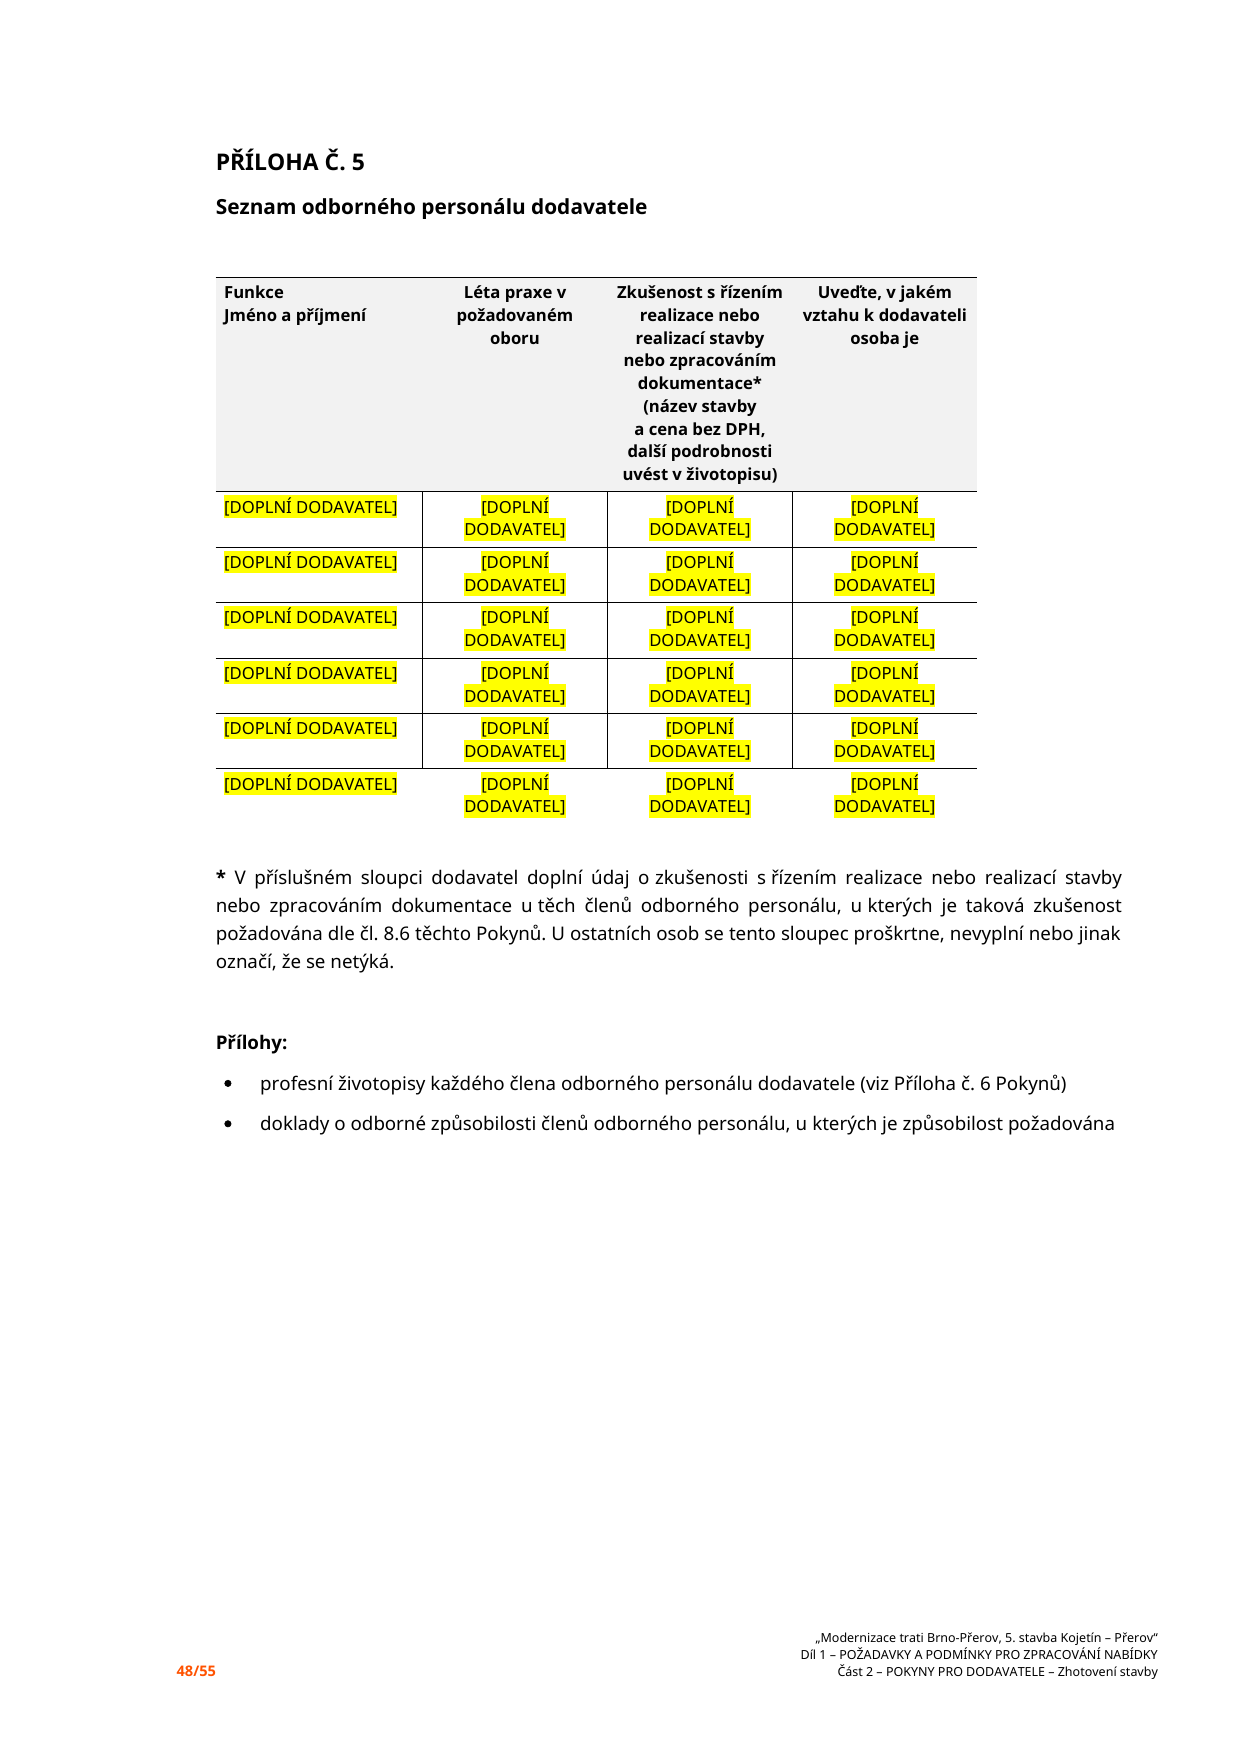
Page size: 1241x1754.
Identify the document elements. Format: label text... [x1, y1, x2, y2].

table_cell [DOPLNÍ DODAVATEL] [423, 492, 607, 547]
table_cell [DOPLNÍ DODAVATEL] [608, 714, 792, 768]
table_cell [DOPLNÍ DODAVATEL] [423, 714, 607, 768]
table_cell [DOPLNÍ DODAVATEL] [793, 714, 977, 768]
table_cell [DOPLNÍ DODAVATEL] [792, 769, 977, 824]
text * V příslušném sloupci dodavatel doplní údaj o zkušenosti s řízením realizace nebo realizací stavby nebo zpracováním dokumentace u těch členů odborného personálu, u kterých je taková zkušenost požadována dle čl. 8.6 těchto Pokynů. U ostatních osob se tento sloupec proškrtne, nevyplní nebo jinak označí, že se netýká. [216, 864, 1122, 974]
table_cell [DOPLNÍ DODAVATEL] [423, 548, 607, 602]
table_cell [DOPLNÍ DODAVATEL] [216, 769, 422, 824]
table_header Zkušenost s řízením realizace nebo realizací stavby nebo zpracováním dokumentace* (název stavby a cena bez DPH, další podrobnosti uvést v životopisu) [607, 278, 792, 491]
text Přílohy: [216, 1029, 1122, 1055]
table_cell [DOPLNÍ DODAVATEL] [422, 769, 607, 824]
table_cell [DOPLNÍ DODAVATEL] [423, 659, 607, 713]
table_cell [DOPLNÍ DODAVATEL] [216, 548, 422, 602]
table_cell [DOPLNÍ DODAVATEL] [608, 492, 792, 547]
table_cell [DOPLNÍ DODAVATEL] [608, 603, 792, 657]
table_cell [DOPLNÍ DODAVATEL] [216, 659, 422, 713]
table_cell [DOPLNÍ DODAVATEL] [607, 769, 792, 824]
table_cell [DOPLNÍ DODAVATEL] [216, 714, 422, 768]
table_cell [DOPLNÍ DODAVATEL] [793, 548, 977, 602]
table_cell [DOPLNÍ DODAVATEL] [608, 659, 792, 713]
table_cell [DOPLNÍ DODAVATEL] [793, 659, 977, 713]
table_cell [DOPLNÍ DODAVATEL] [793, 603, 977, 657]
table_cell [DOPLNÍ DODAVATEL] [216, 603, 422, 657]
table_cell [DOPLNÍ DODAVATEL] [423, 603, 607, 657]
table_header Funkce Jméno a příjmení [216, 278, 422, 491]
text Příloha č. 5 [216, 146, 1122, 177]
text doklady o odborné způsobilosti členů odborného personálu, u kterých je způsobilost požadována [224, 1110, 1122, 1136]
table_cell [DOPLNÍ DODAVATEL] [216, 492, 422, 547]
table_cell [DOPLNÍ DODAVATEL] [793, 492, 977, 547]
text profesní životopisy každého člena odborného personálu dodavatele (viz Příloha č. 6 Pokynů) [224, 1070, 1122, 1095]
table_cell [DOPLNÍ DODAVATEL] [608, 548, 792, 602]
table_header Léta praxe v požadovaném oboru [422, 278, 607, 491]
table_header Uveďte, v jakém vztahu k dodavateli osoba je [792, 278, 977, 491]
text Seznam odborného personálu dodavatele [216, 192, 1122, 221]
